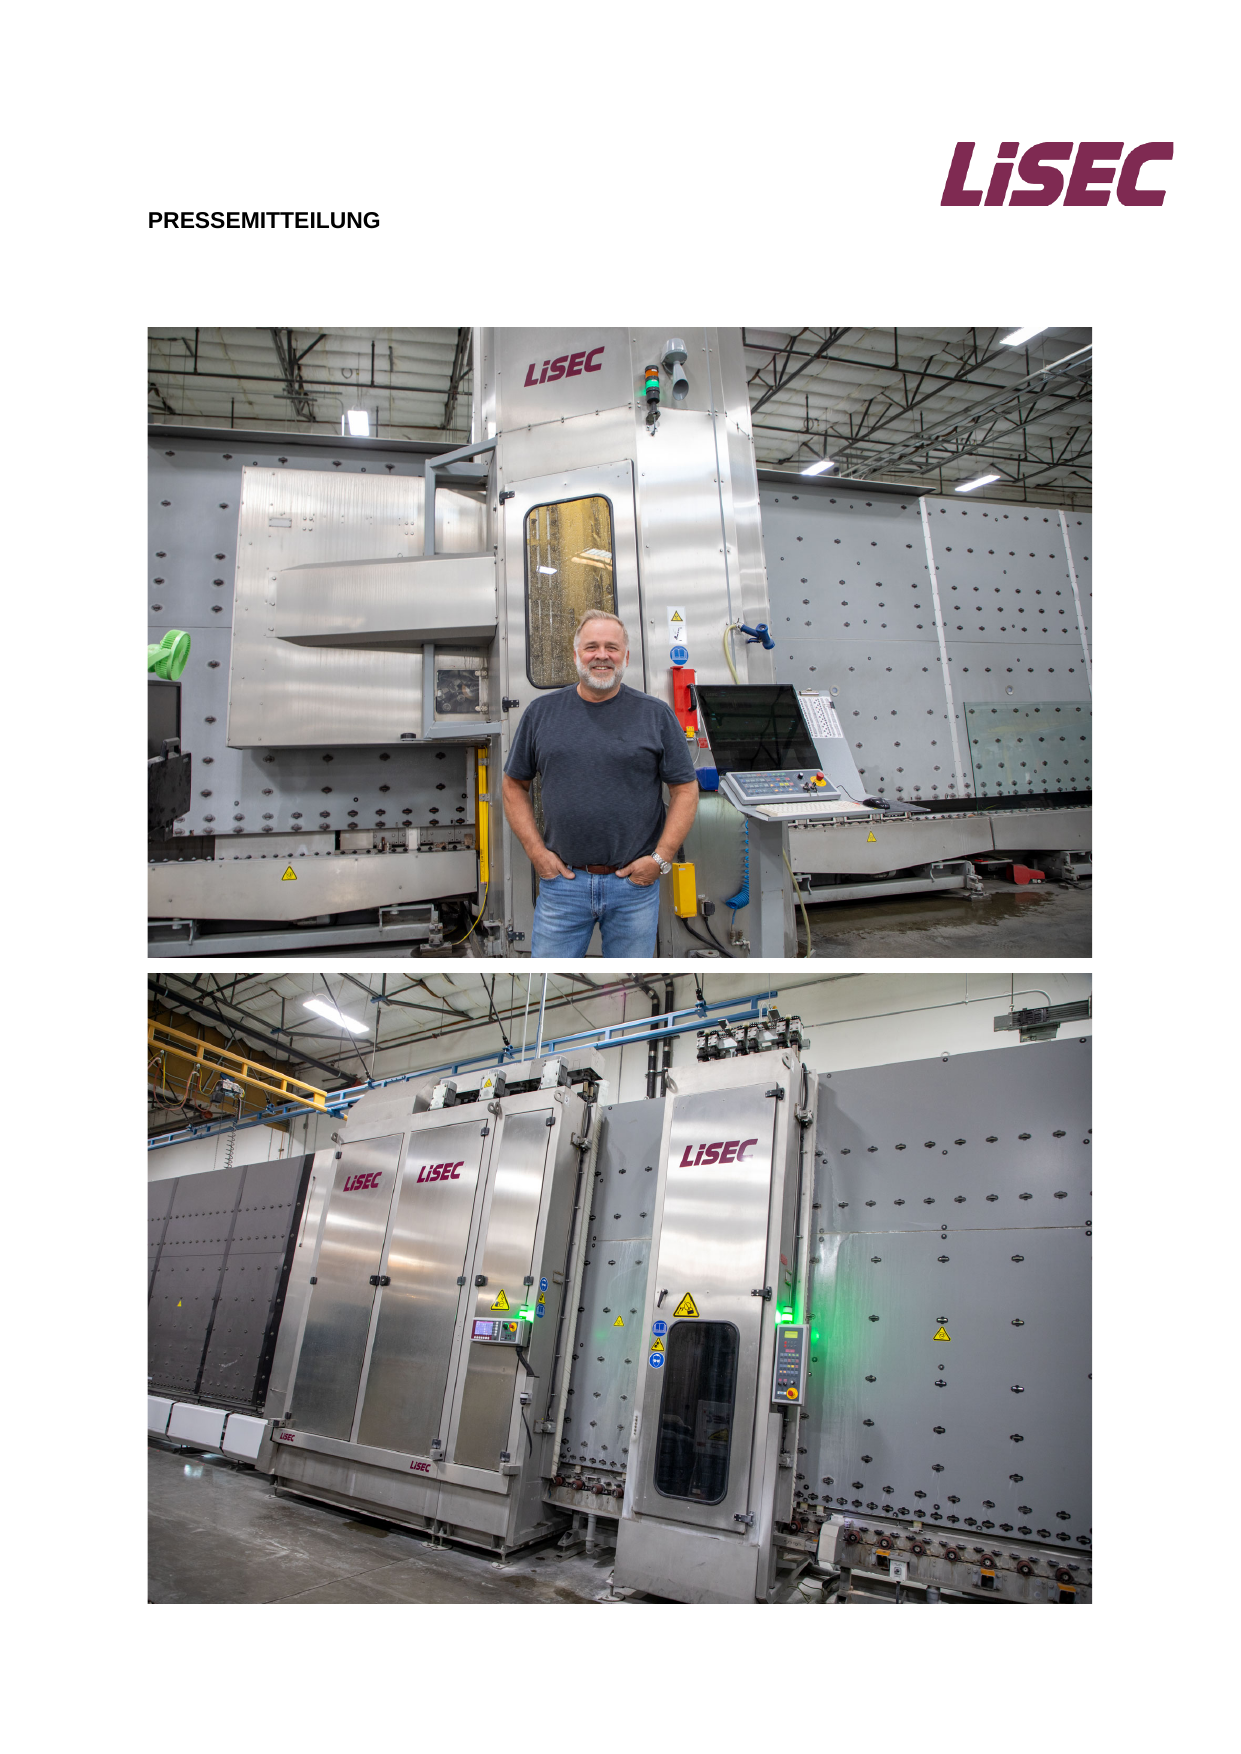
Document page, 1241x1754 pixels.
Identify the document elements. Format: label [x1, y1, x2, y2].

picture [147, 973, 1093, 1604]
picture [939, 142, 1173, 205]
picture [147, 327, 1093, 958]
